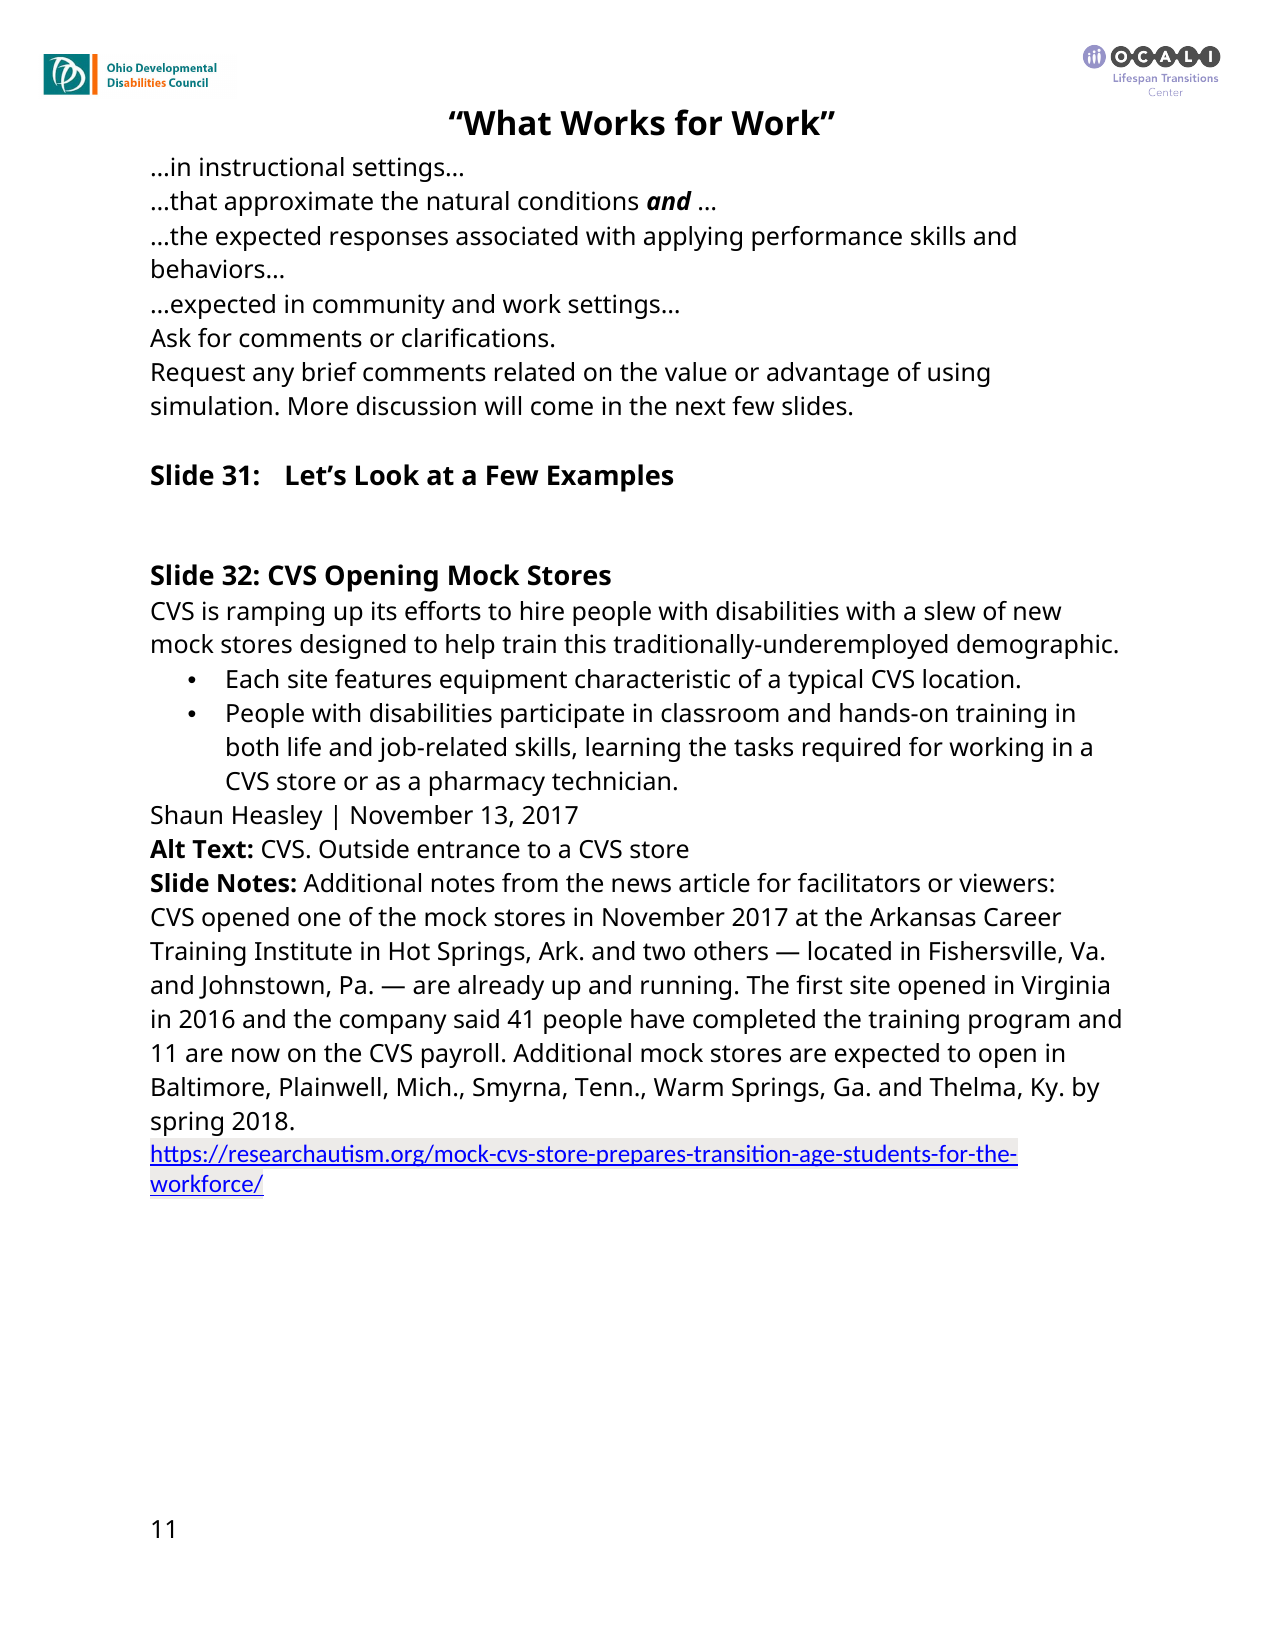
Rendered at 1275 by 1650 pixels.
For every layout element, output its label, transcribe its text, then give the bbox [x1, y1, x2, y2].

text CVS opened one of the mock stores in November 2017 at the Arkansas Career Training Institute in Hot Springs, Ark. and two others — located in Fishersville, Va. and Johnstown, Pa. — are already up and running. The first site opened in Virginia in 2016 and the company said 41 people have completed the training program and 11 are now on the CVS payroll. Additional mock stores are expected to open in Baltimore, Plainwell, Mich., Smyrna, Tenn., Warm Springs, Ga. and Thelma, Ky. by spring 2018. [150, 900, 1125, 1138]
text Slide Notes: Additional notes from the news article for facilitators or viewers: [150, 866, 1125, 900]
text …the expected responses associated with applying performance skills and behaviors… [150, 218, 1125, 286]
picture [38, 54, 238, 99]
picture [1080, 43, 1224, 99]
text …in instructional settings… [150, 150, 1125, 184]
text …that approximate the natural conditions and … [150, 184, 1125, 218]
text Shaun Heasley | November 13, 2017 [150, 797, 1125, 832]
text CVS is ramping up its efforts to hire people with disabilities with a slew of new mock stores designed to help train this traditionally-underemployed demographic. [150, 593, 1125, 661]
subtitle Slide 31: Let’s Look at a Few Examples [150, 457, 1125, 493]
text Request any brief comments related on the value or advantage of using simulation. More discussion will come in the next few slides. [150, 354, 1125, 422]
subtitle Alt Text: CVS. Outside entrance to a CVS store [150, 832, 1125, 866]
text https://researchautism.org/mock-cvs-store-prepares-transition-age-students-for-the-workforce/ [263, 1138, 1125, 1199]
subtitle Slide 32: CVS Opening Mock Stores [150, 556, 1125, 593]
list People with disabilities participate in classroom and hands-on training in both life and job-related skills, learning the tasks required for working in a CVS store or as a pharmacy technician. [187, 695, 1125, 797]
text …expected in community and work settings… [150, 286, 1125, 320]
text Ask for comments or clarifications. [150, 320, 1125, 354]
list Each site features equipment characteristic of a typical CVS location. [187, 661, 1125, 695]
